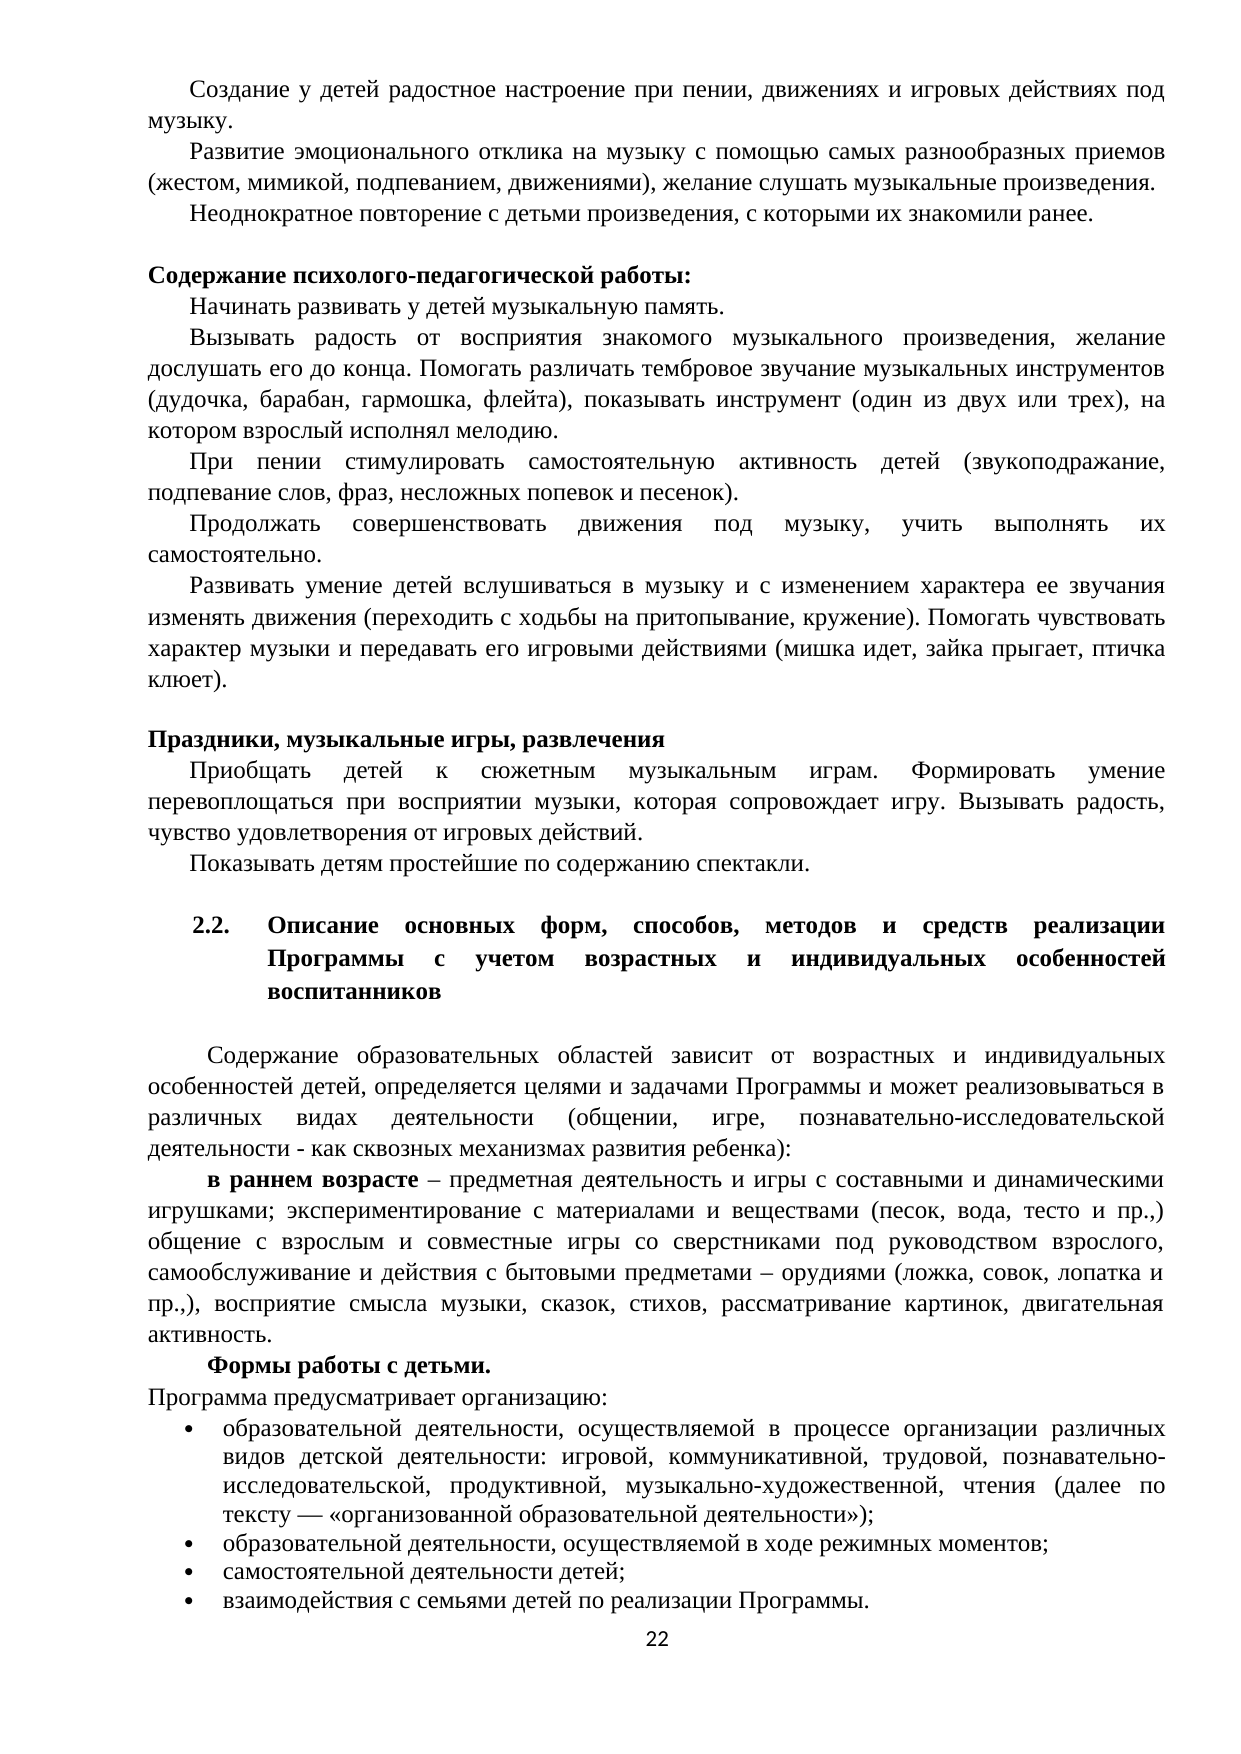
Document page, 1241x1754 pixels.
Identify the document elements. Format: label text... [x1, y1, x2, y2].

list образовательной деятельности, осуществляемой в ходе режимных моментов; [185, 1528, 1166, 1556]
text Праздники, музыкальные игры, развлечения [148, 724, 1166, 753]
text Формы работы с детьми. [148, 1351, 1166, 1379]
text Развивать умение детей вслушиваться в музыку и с изменением характера ее звучания изменять движения (переходить с ходьбы на притопывание, кружение). Помогать чувствовать характер музыки и передавать его игровыми действиями (мишка идет, зайка прыгает, птичка клюет). [148, 571, 1166, 692]
list самостоятельной деятельности детей; [185, 1556, 1166, 1585]
list Описание основных форм, способов, методов и средств реализации Программы с учетом возрастных и индивидуальных особенностей воспитанников [192, 910, 1166, 1005]
text Содержание образовательных областей зависит от возрастных и индивидуальных особенностей детей, определяется целями и задачами Программы и может реализовываться в различных видах деятельности (общении, игре, познавательно-исследовательской деятельности - как сквозных механизмах развития ребенка): [148, 1040, 1166, 1162]
text Содержание психолого-педагогической работы: [148, 260, 1166, 289]
list взаимодействия с семьями детей по реализации Программы. [185, 1585, 1166, 1614]
text Вызывать радость от восприятия знакомого музыкального произведения, желание дослушать его до конца. Помогать различать тембровое звучание музыкальных инструментов (дудочка, барабан, гармошка, флейта), показывать инструмент (один из двух или трех), на котором взрослый исполнял мелодию. [148, 322, 1166, 444]
text Приобщать детей к сюжетным музыкальным играм. Формировать умение перевоплощаться при восприятии музыки, которая сопровождает игру. Вызывать радость, чувство удовлетворения от игровых действий. [148, 755, 1166, 846]
text Начинать развивать у детей музыкальную память. [148, 291, 1166, 320]
text При пении стимулировать самостоятельную активность детей (звукоподражание, подпевание слов, фраз, несложных попевок и песенок). [148, 446, 1166, 506]
text Развитие эмоционального отклика на музыку с помощью самых разнообразных приемов (жестом, мимикой, подпеванием, движениями), желание слушать музыкальные произведения. [148, 136, 1166, 196]
text Продолжать совершенствовать движения под музыку, учить выполнять их самостоятельно. [148, 508, 1166, 568]
list образовательной деятельности, осуществляемой в процессе организации различных видов детской деятельности: игровой, коммуникативной, трудовой, познавательно-исследовательской, продуктивной, музыкально-художественной, чтения (далее по тексту — «организованной образовательной деятельности»); [185, 1413, 1166, 1528]
text в раннем возрасте – предметная деятельность и игры с составными и динамическими игрушками; экспериментирование с материалами и веществами (песок, вода, тесто и пр.,) общение с взрослым и совместные игры со сверстниками под руководством взрослого, самообслуживание и действия с бытовыми предметами – орудиями (ложка, совок, лопатка и пр.,), восприятие смысла музыки, сказок, стихов, рассматривание картинок, двигательная активность. [148, 1164, 1165, 1348]
text Создание у детей радостное настроение при пении, движениях и игровых действиях под музыку. [148, 74, 1166, 134]
text Неоднократное повторение с детьми произведения, с которыми их знакомили ранее. [148, 198, 1166, 227]
text Программа предусматривает организацию: [148, 1382, 1166, 1410]
text Показывать детям простейшие по содержанию спектакли. [148, 848, 1166, 877]
